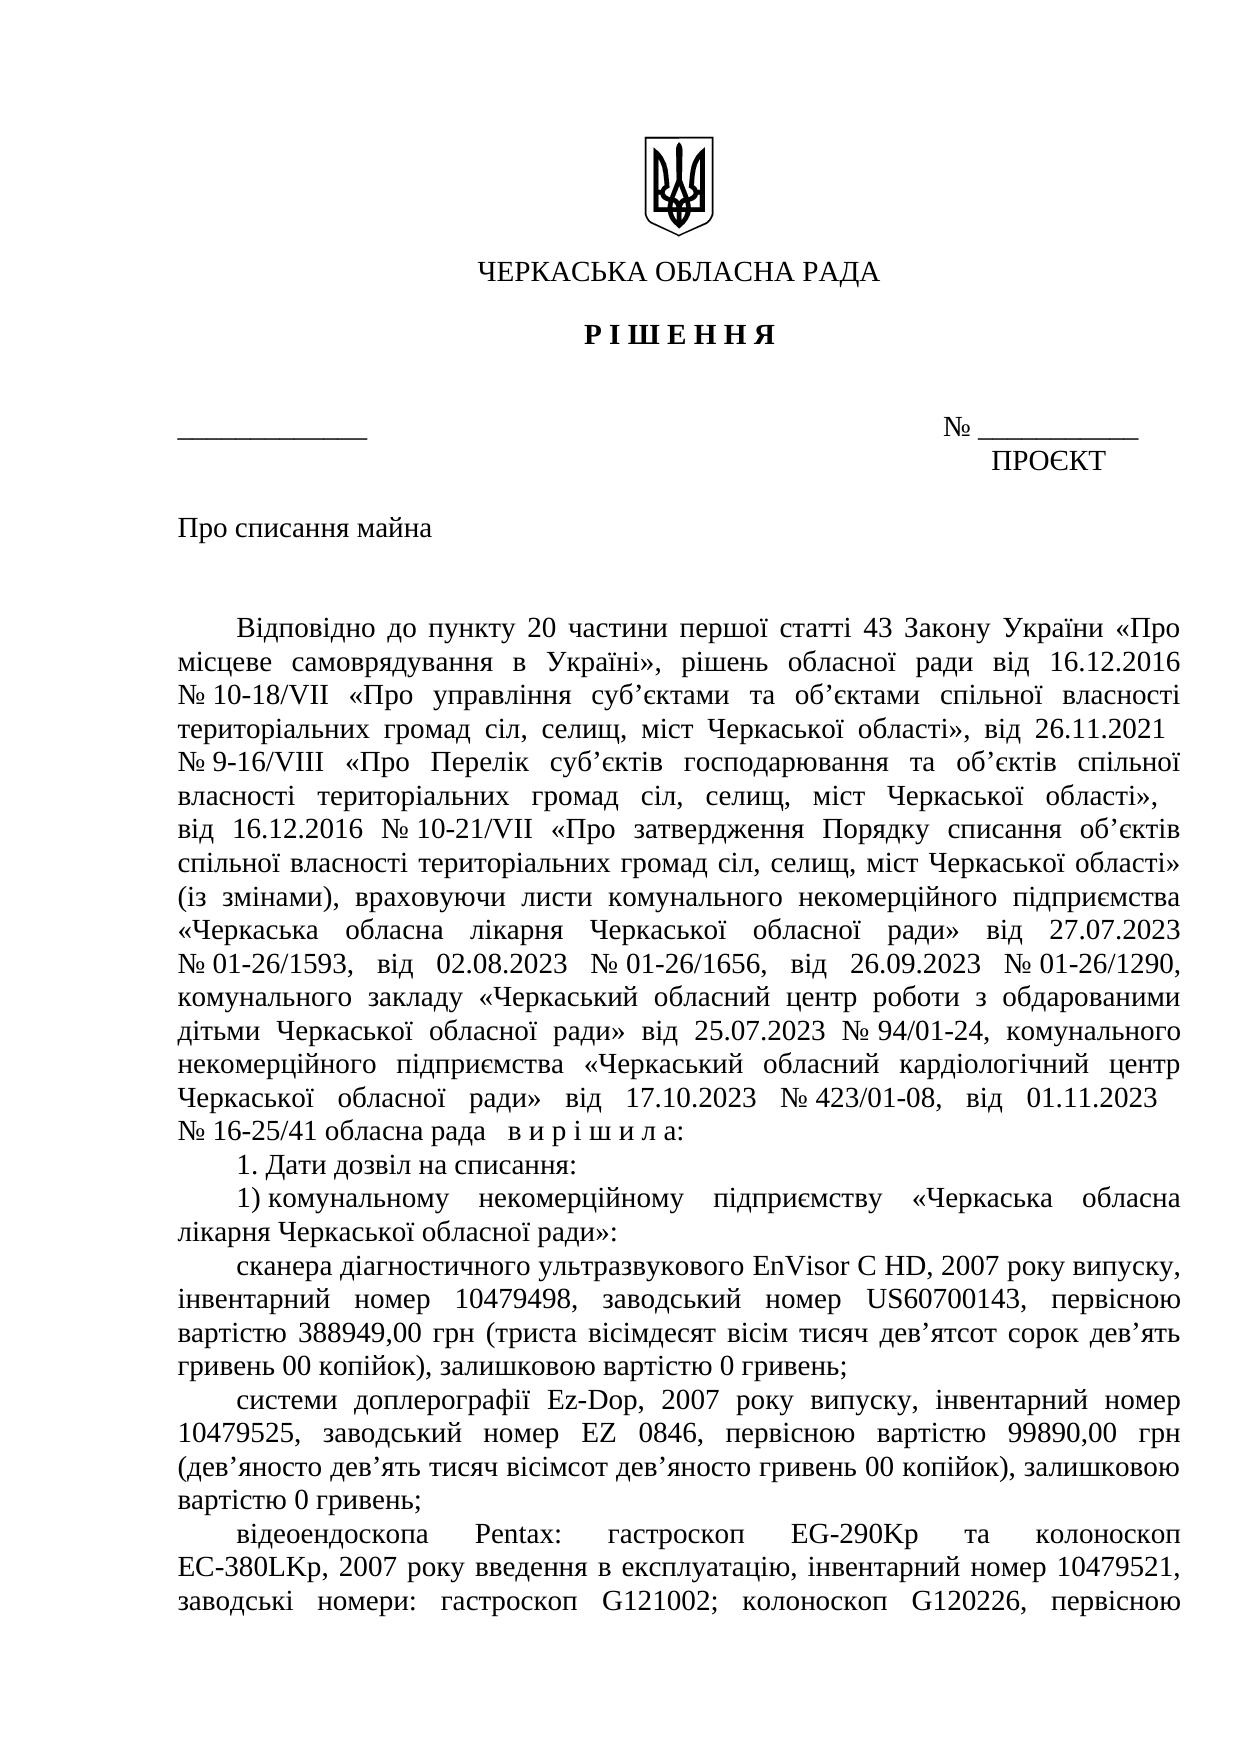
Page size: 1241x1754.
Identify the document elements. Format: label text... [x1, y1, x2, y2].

picture [622, 118, 736, 255]
text системи доплерографії Ez-Dop, 2007 року випуску, інвентарний номер 10479525, заводський номер EZ 0846, первісною вартістю 99890,00 грн (дев’яносто дев’ять тисяч вісімсот дев’яносто гривень 00 копійок), залишковою вартістю 0 гривень; [177, 1382, 1181, 1516]
text Відповідно до пункту 20 частини першої статті 43 Закону України «Про місцеве самоврядування в Україні», рішень обласної ради від 16.12.2016 № 10-18/VIІ «Про управління суб’єктами та об’єктами спільної власності територіальних громад сіл, селищ, міст Черкаської області», від 26.11.2021 № 9-16/VIII «Про Перелік суб’єктів господарювання та об’єктів спільної власності територіальних громад сіл, селищ, міст Черкаської області», від 16.12.2016 № 10-21/VIІ «Про затвердження Порядку списання об’єктів спільної власності територіальних громад сіл, селищ, міст Черкаської області» (із змінами), враховуючи листи комунального некомерційного підприємства «Черкаська обласна лікарня Черкаської обласної ради» від 27.07.2023 № 01-26/1593, від 02.08.2023 № 01-26/1656, від 26.09.2023 № 01-26/1290, комунального закладу «Черкаський обласний центр роботи з обдарованими дітьми Черкаської обласної ради» від 25.07.2023 № 94/01-24, комунального некомерційного підприємства «Черкаський обласний кардіологічний центр Черкаської обласної ради» від 17.10.2023 № 423/01-08, від 01.11.2023 № 16-25/41 обласна рада в и р і ш и л а: [177, 610, 1181, 1147]
text ЧЕРКАСЬКА ОБЛАСНА РАДА [177, 254, 1181, 288]
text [177, 1516, 1181, 1617]
text ПРОЄКТ [177, 443, 1181, 476]
text сканера діагностичного ультразвукового EnVisor C HD, 2007 року випуску, інвентарний номер 10479498, заводський номер US60700143, первісною вартістю 388949,00 грн (триста вісімдесят вісім тисяч дев’ятсот сорок дев’ять гривень 00 копійок), залишковою вартістю 0 гривень; [177, 1248, 1181, 1382]
text Про списання майна [177, 510, 1181, 543]
text Р І Ш Е Н Н Я [177, 317, 1181, 351]
text _____________ № ___________ [177, 409, 1181, 443]
text 1. Дати дозвіл на списання: [177, 1147, 1181, 1181]
text 1) комунальному некомерційному підприємству «Черкаська обласна лікарня Черкаської обласної ради»: [177, 1181, 1181, 1248]
